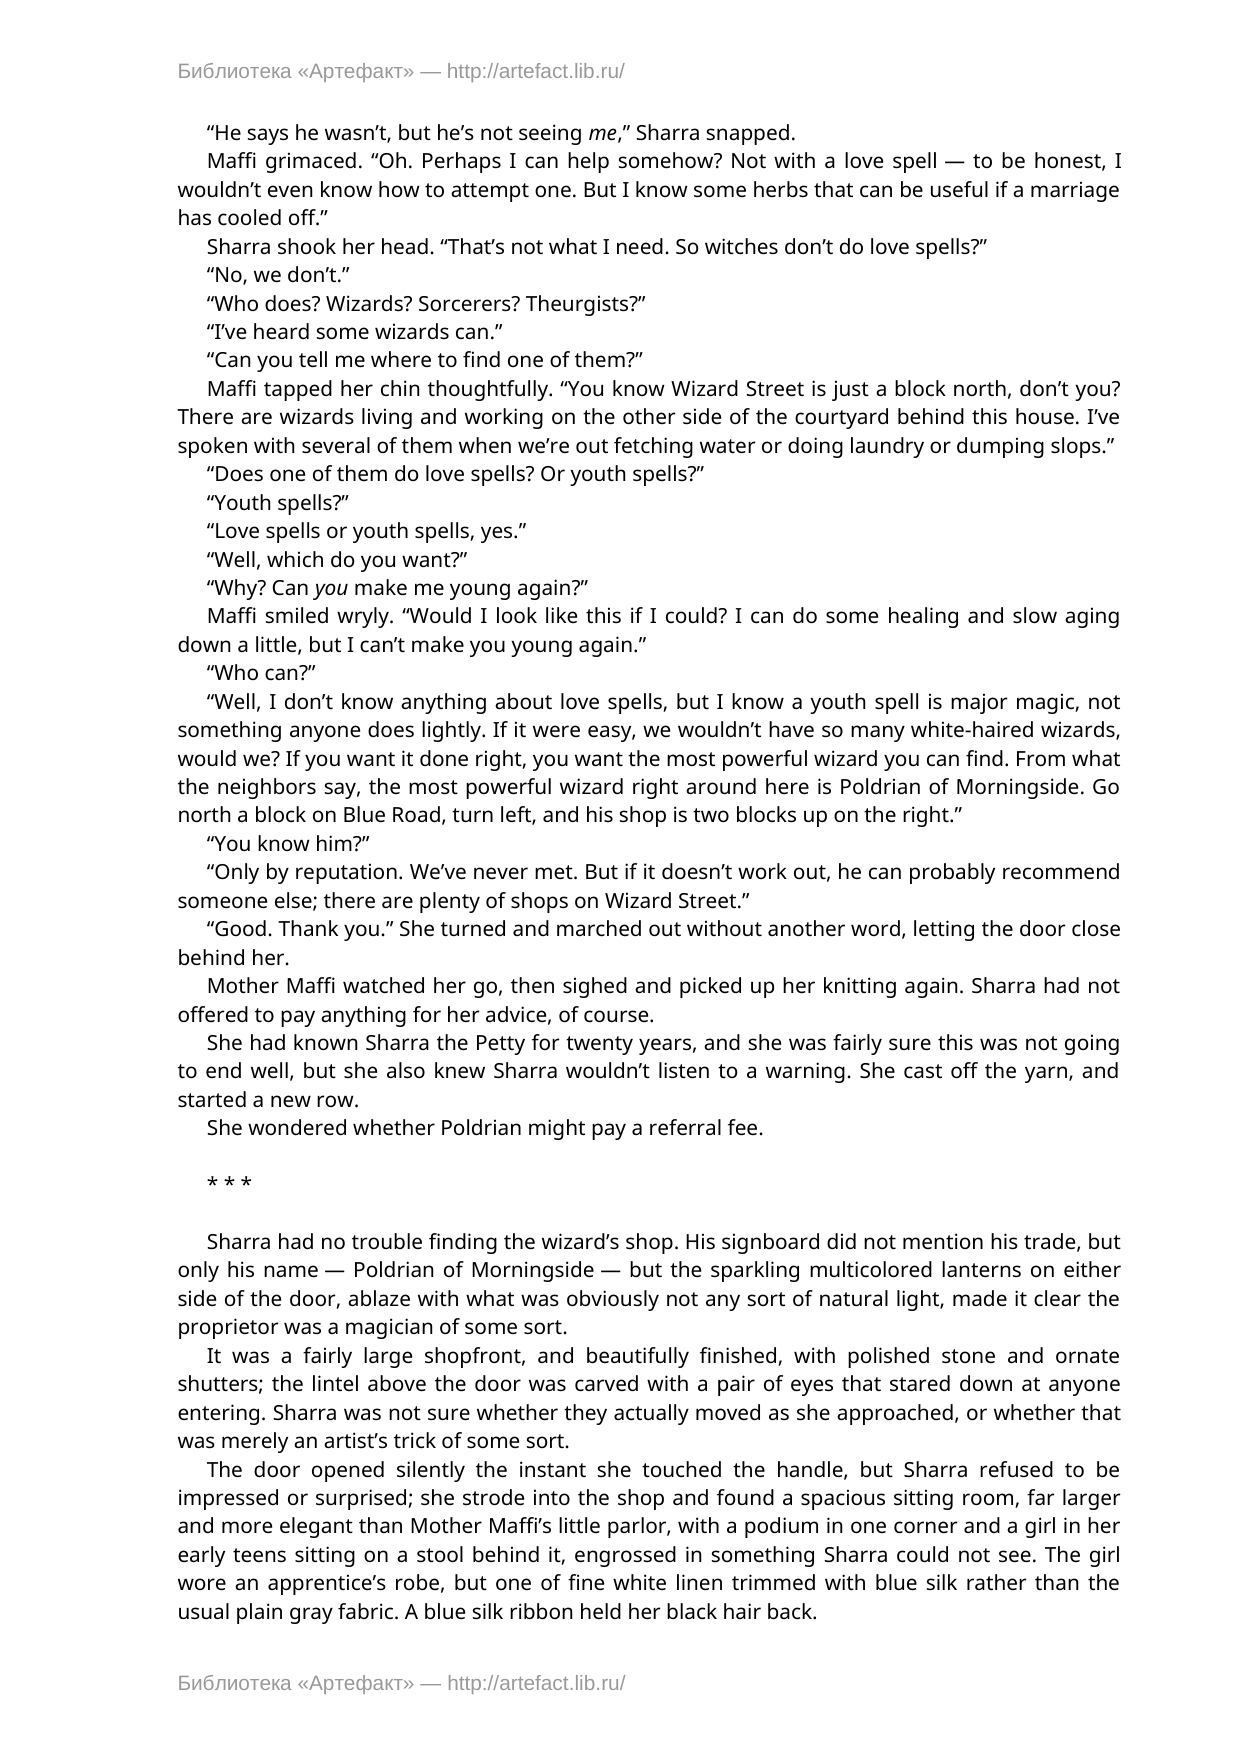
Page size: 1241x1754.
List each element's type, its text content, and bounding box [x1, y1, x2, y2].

text “He says he wasn’t, but he’s not seeing me,” Sharra snapped. [177, 118, 1122, 147]
text The door opened silently the instant she touched the handle, but Sharra refused to be impressed or surprised; she strode into the shop and found a spacious sitting room, far larger and more elegant than Mother Maffi’s little parlor, with a podium in one corner and a girl in her early teens sitting on a stool behind it, engrossed in something Sharra could not see. The girl wore an apprentice’s robe, but one of fine white linen trimmed with blue silk rather than the usual plain gray fabric. A blue silk ribbon held her black hair back. [177, 1455, 1122, 1625]
text “Who does? Wizards? Sorcerers? Theurgists?” [177, 289, 1122, 317]
text “Can you tell me where to find one of them?” [177, 346, 1122, 374]
text “Youth spells?” [177, 488, 1122, 516]
text “You know him?” [177, 829, 1122, 857]
text “I’ve heard some wizards can.” [177, 317, 1122, 346]
text “Does one of them do love spells? Or youth spells?” [177, 459, 1122, 488]
text She had known Sharra the Petty for twenty years, and she was fairly sure this was not going to end well, but she also knew Sharra wouldn’t listen to a warning. She cast off the yarn, and started a new row. [177, 1028, 1122, 1113]
text “Only by reputation. We’ve never met. But if it doesn’t work out, he can probably recommend someone else; there are plenty of shops on Wizard Street.” [177, 857, 1122, 914]
text Maffi smiled wryly. “Would I look like this if I could? I can do some healing and slow aging down a little, but I can’t make you young again.” [177, 602, 1122, 658]
text “Good. Thank you.” She turned and marched out without another word, letting the door close behind her. [177, 914, 1122, 971]
text “Well, which do you want?” [177, 545, 1122, 573]
text Maffi grimaced. “Oh. Perhaps I can help somehow? Not with a love spell — to be honest, I wouldn’t even know how to attempt one. But I know some herbs that can be useful if a marriage has cooled off.” [177, 147, 1122, 232]
text * * * [177, 1170, 1122, 1199]
text “Why? Can you make me young again?” [177, 573, 1122, 602]
text “No, we don’t.” [177, 260, 1122, 289]
text Sharra had no trouble finding the wizard’s shop. His signboard did not mention his trade, but only his name — Poldrian of Morningside — but the sparkling multicolored lanterns on either side of the door, ablaze with what was obviously not any sort of natural light, made it clear the proprietor was a magician of some sort. [177, 1227, 1122, 1341]
text “Love spells or youth spells, yes.” [177, 516, 1122, 545]
text “Who can?” [177, 658, 1122, 687]
text Maffi tapped her chin thoughtfully. “You know Wizard Street is just a block north, don’t you? There are wizards living and working on the other side of the courtyard behind this house. I’ve spoken with several of them when we’re out fetching water or doing laundry or dumping slops.” [177, 374, 1122, 459]
text It was a fairly large shopfront, and beautifully finished, with polished stone and ornate shutters; the lintel above the door was carved with a pair of eyes that stared down at anyone entering. Sharra was not sure whether they actually moved as she approached, or whether that was merely an artist’s trick of some sort. [177, 1341, 1122, 1455]
text She wondered whether Poldrian might pay a referral fee. [177, 1113, 1122, 1142]
text Mother Maffi watched her go, then sighed and picked up her knitting again. Sharra had not offered to pay anything for her advice, of course. [177, 971, 1122, 1028]
text “Well, I don’t know anything about love spells, but I know a youth spell is major magic, not something anyone does lightly. If it were easy, we wouldn’t have so many white-haired wizards, would we? If you want it done right, you want the most powerful wizard you can find. From what the neighbors say, the most powerful wizard right around here is Poldrian of Morningside. Go north a block on Blue Road, turn left, and his shop is two blocks up on the right.” [177, 687, 1122, 829]
text Sharra shook her head. “That’s not what I need. So witches don’t do love spells?” [177, 232, 1122, 260]
